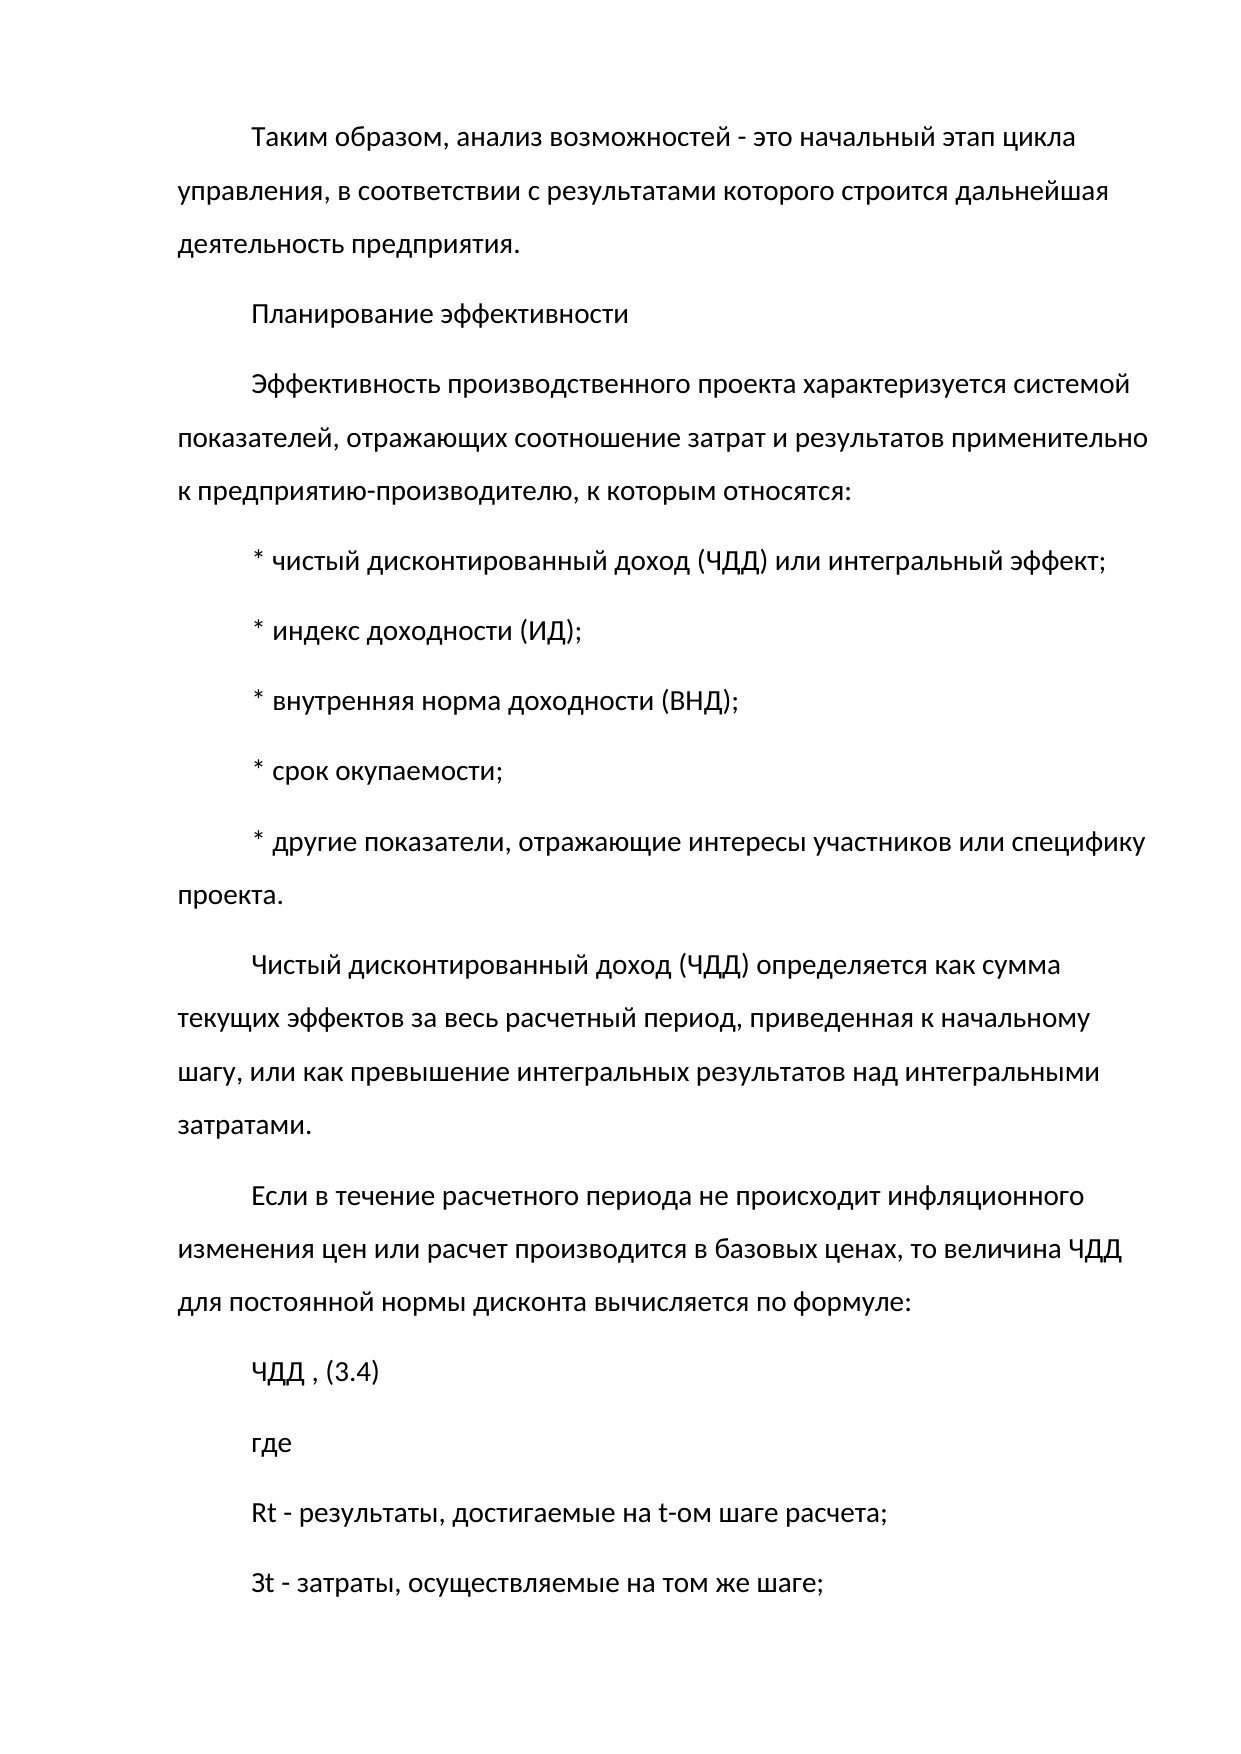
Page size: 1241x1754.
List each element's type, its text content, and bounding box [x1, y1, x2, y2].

text Если в течение расчетного периода не происходит инфляционного изменения цен или расчет производится в базовых ценах, то величина ЧДД для постоянной нормы дисконта вычисляется по формуле: [177, 1177, 1152, 1319]
text Чистый дисконтированный доход (ЧДД) определяется как сумма текущих эффектов за весь расчетный период, приведенная к начальному шагу, или как превышение интегральных результатов над интегральными затратами. [177, 946, 1152, 1142]
text * срок окупаемости; [177, 752, 1152, 788]
text где [177, 1424, 1152, 1459]
text Планирование эффективности [177, 295, 1152, 331]
text * чистый дисконтированный доход (ЧДД) или интегральный эффект; [177, 542, 1152, 578]
text Таким образом, анализ возможностей - это начальный этап цикла управления, в соответствии с результатами которого строится дальнейшая деятельность предприятия. [177, 118, 1152, 261]
text Rt - результаты, достигаемые на t-ом шаге расчета; [177, 1494, 1152, 1529]
text * другие показатели, отражающие интересы участников или специфику проекта. [177, 823, 1152, 912]
text ЧДД , (3.4) [177, 1353, 1152, 1389]
text Зt - затраты, осуществляемые на том же шаге; [177, 1564, 1152, 1599]
text * индекс доходности (ИД); [177, 612, 1152, 648]
text Эффективность производственного проекта характеризуется системой показателей, отражающих соотношение затрат и результатов применительно к предприятию-производителю, к которым относятся: [177, 365, 1152, 508]
text * внутренняя норма доходности (ВНД); [177, 682, 1152, 718]
